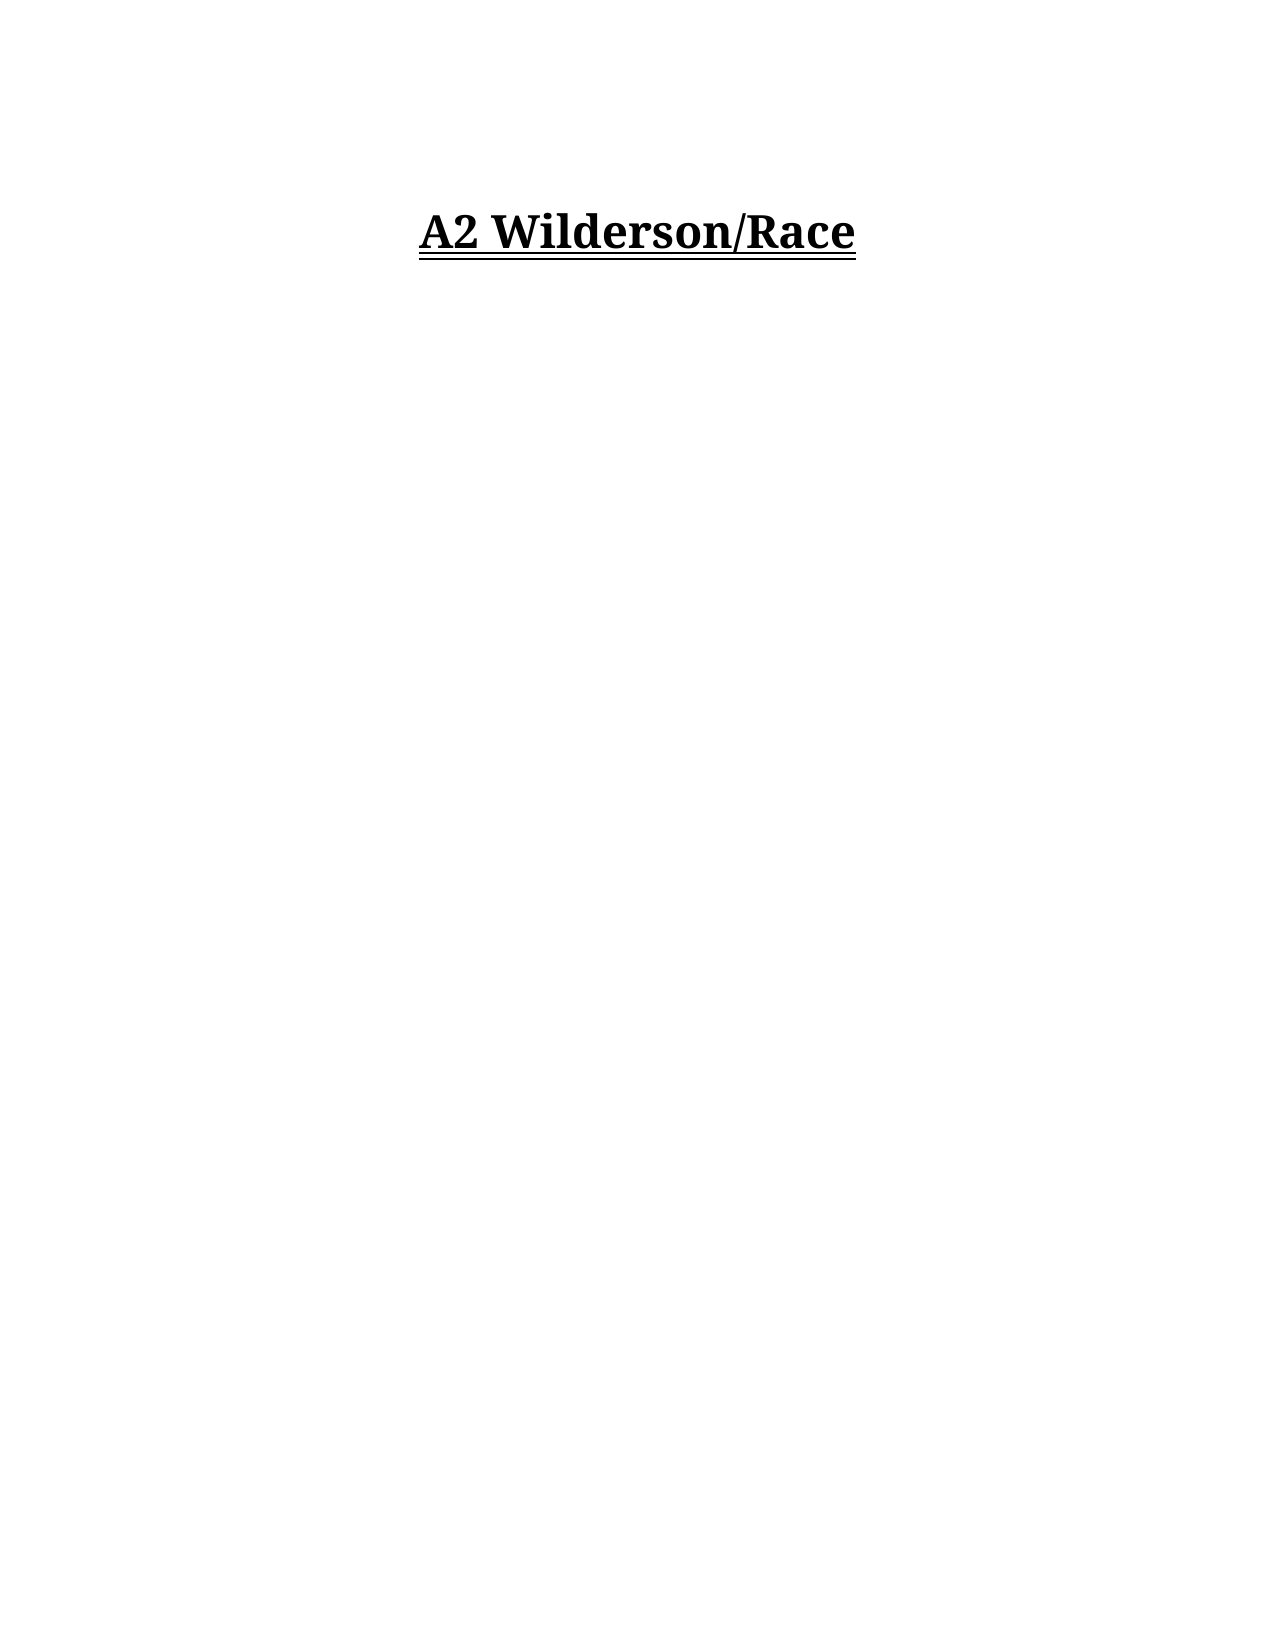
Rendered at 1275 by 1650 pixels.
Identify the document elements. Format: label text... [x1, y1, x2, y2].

subtitle A2 Wilderson/Race [187, 200, 1087, 262]
